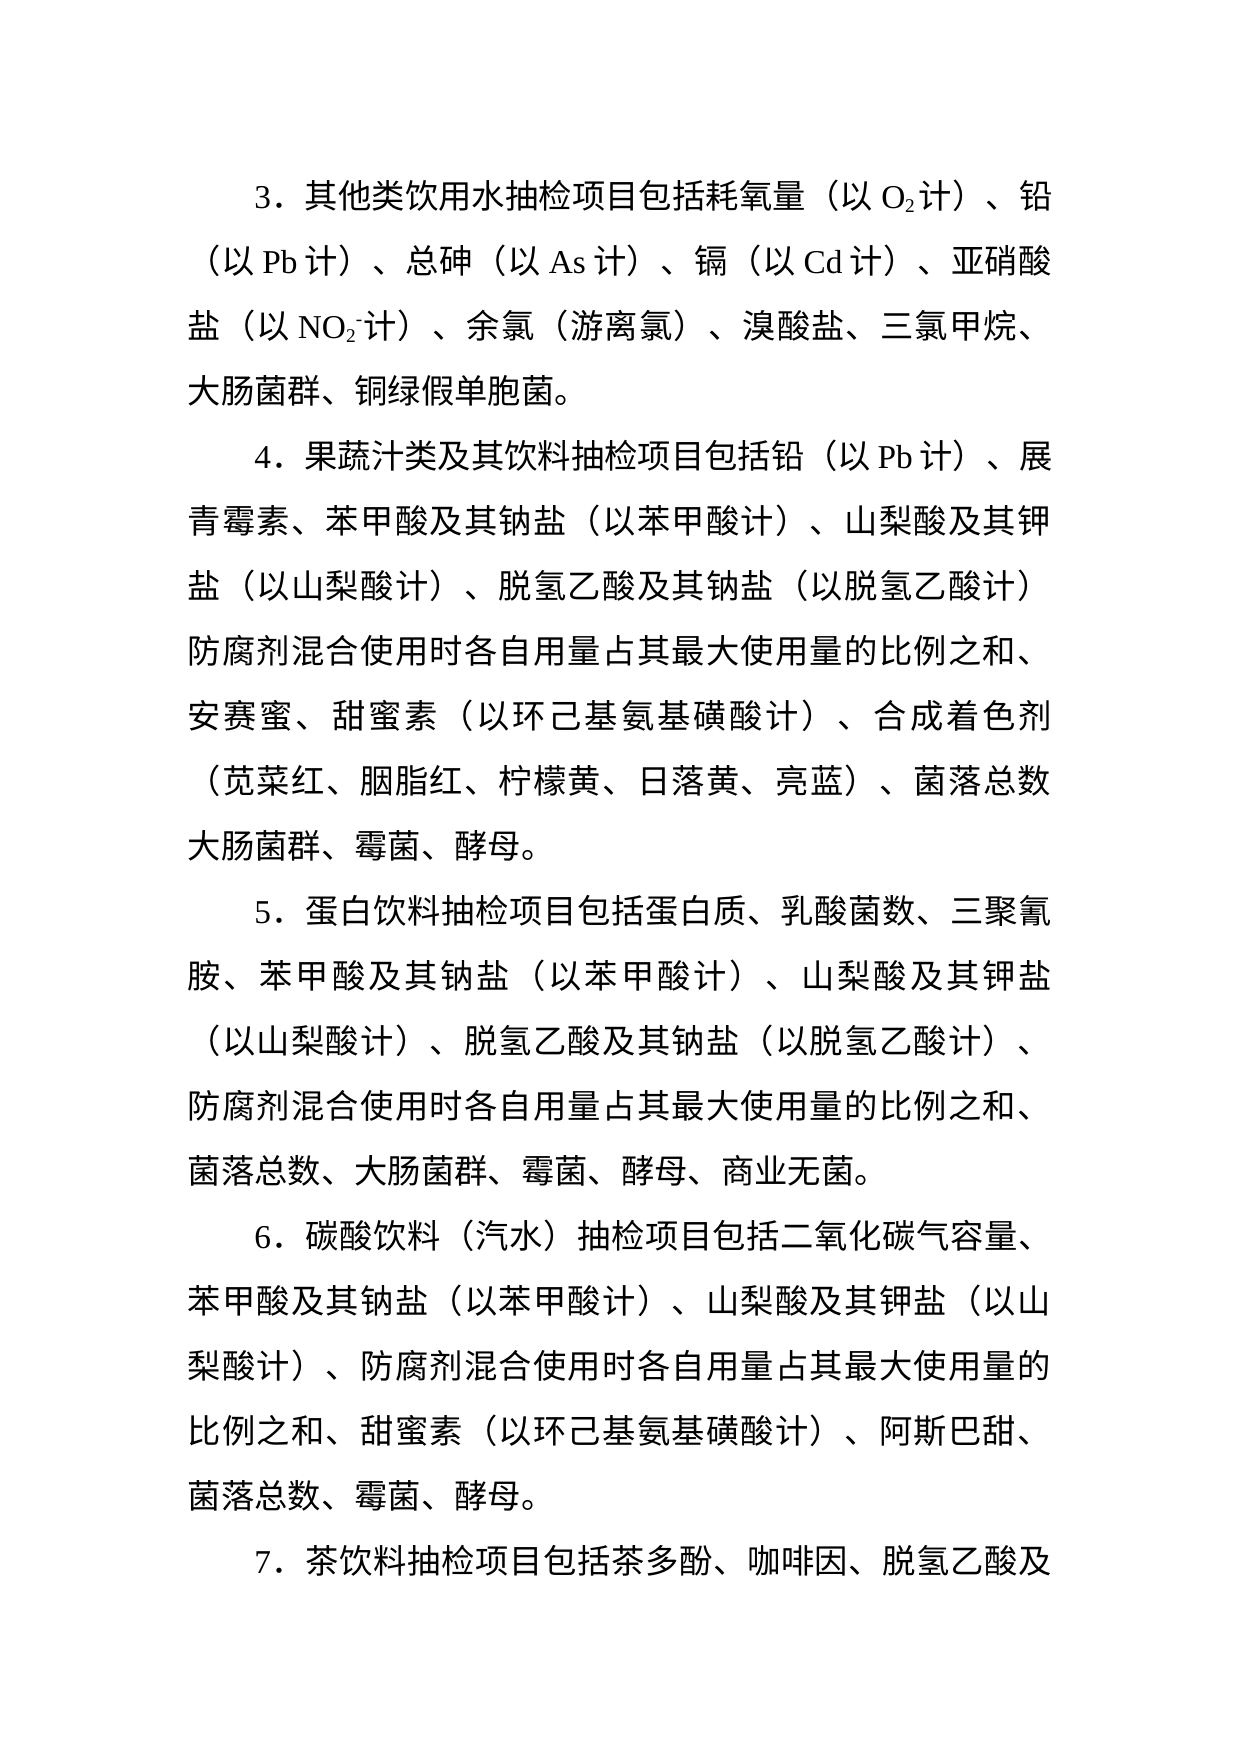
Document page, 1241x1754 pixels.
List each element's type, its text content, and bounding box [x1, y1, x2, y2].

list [187, 1527, 1053, 1592]
list 3．其他类饮用水抽检项目包括耗氧量（以O2计）、铅（以Pb计）、总砷（以As计）、镉（以Cd计）、亚硝酸盐（以NO2-计）、余氯（游离氯）、溴酸盐、三氯甲烷、大肠菌群、铜绿假单胞菌。 [187, 162, 1053, 422]
list 4．果蔬汁类及其饮料抽检项目包括铅（以Pb计）、展青霉素、苯甲酸及其钠盐（以苯甲酸计）、山梨酸及其钾盐（以山梨酸计）、脱氢乙酸及其钠盐（以脱氢乙酸计）、防腐剂混合使用时各自用量占其最大使用量的比例之和、安赛蜜、甜蜜素（以环己基氨基磺酸计）、合成着色剂（苋菜红、胭脂红、柠檬黄、日落黄、亮蓝）、菌落总数、大肠菌群、霉菌、酵母。 [187, 422, 1053, 877]
list 5．蛋白饮料抽检项目包括蛋白质、乳酸菌数、三聚氰胺、苯甲酸及其钠盐（以苯甲酸计）、山梨酸及其钾盐（以山梨酸计）、脱氢乙酸及其钠盐（以脱氢乙酸计）、防腐剂混合使用时各自用量占其最大使用量的比例之和、菌落总数、大肠菌群、霉菌、酵母、商业无菌。 [187, 877, 1053, 1202]
list 6．碳酸饮料（汽水）抽检项目包括二氧化碳气容量、苯甲酸及其钠盐（以苯甲酸计）、山梨酸及其钾盐（以山梨酸计）、防腐剂混合使用时各自用量占其最大使用量的比例之和、甜蜜素（以环己基氨基磺酸计）、阿斯巴甜、菌落总数、霉菌、酵母。 [187, 1202, 1053, 1527]
